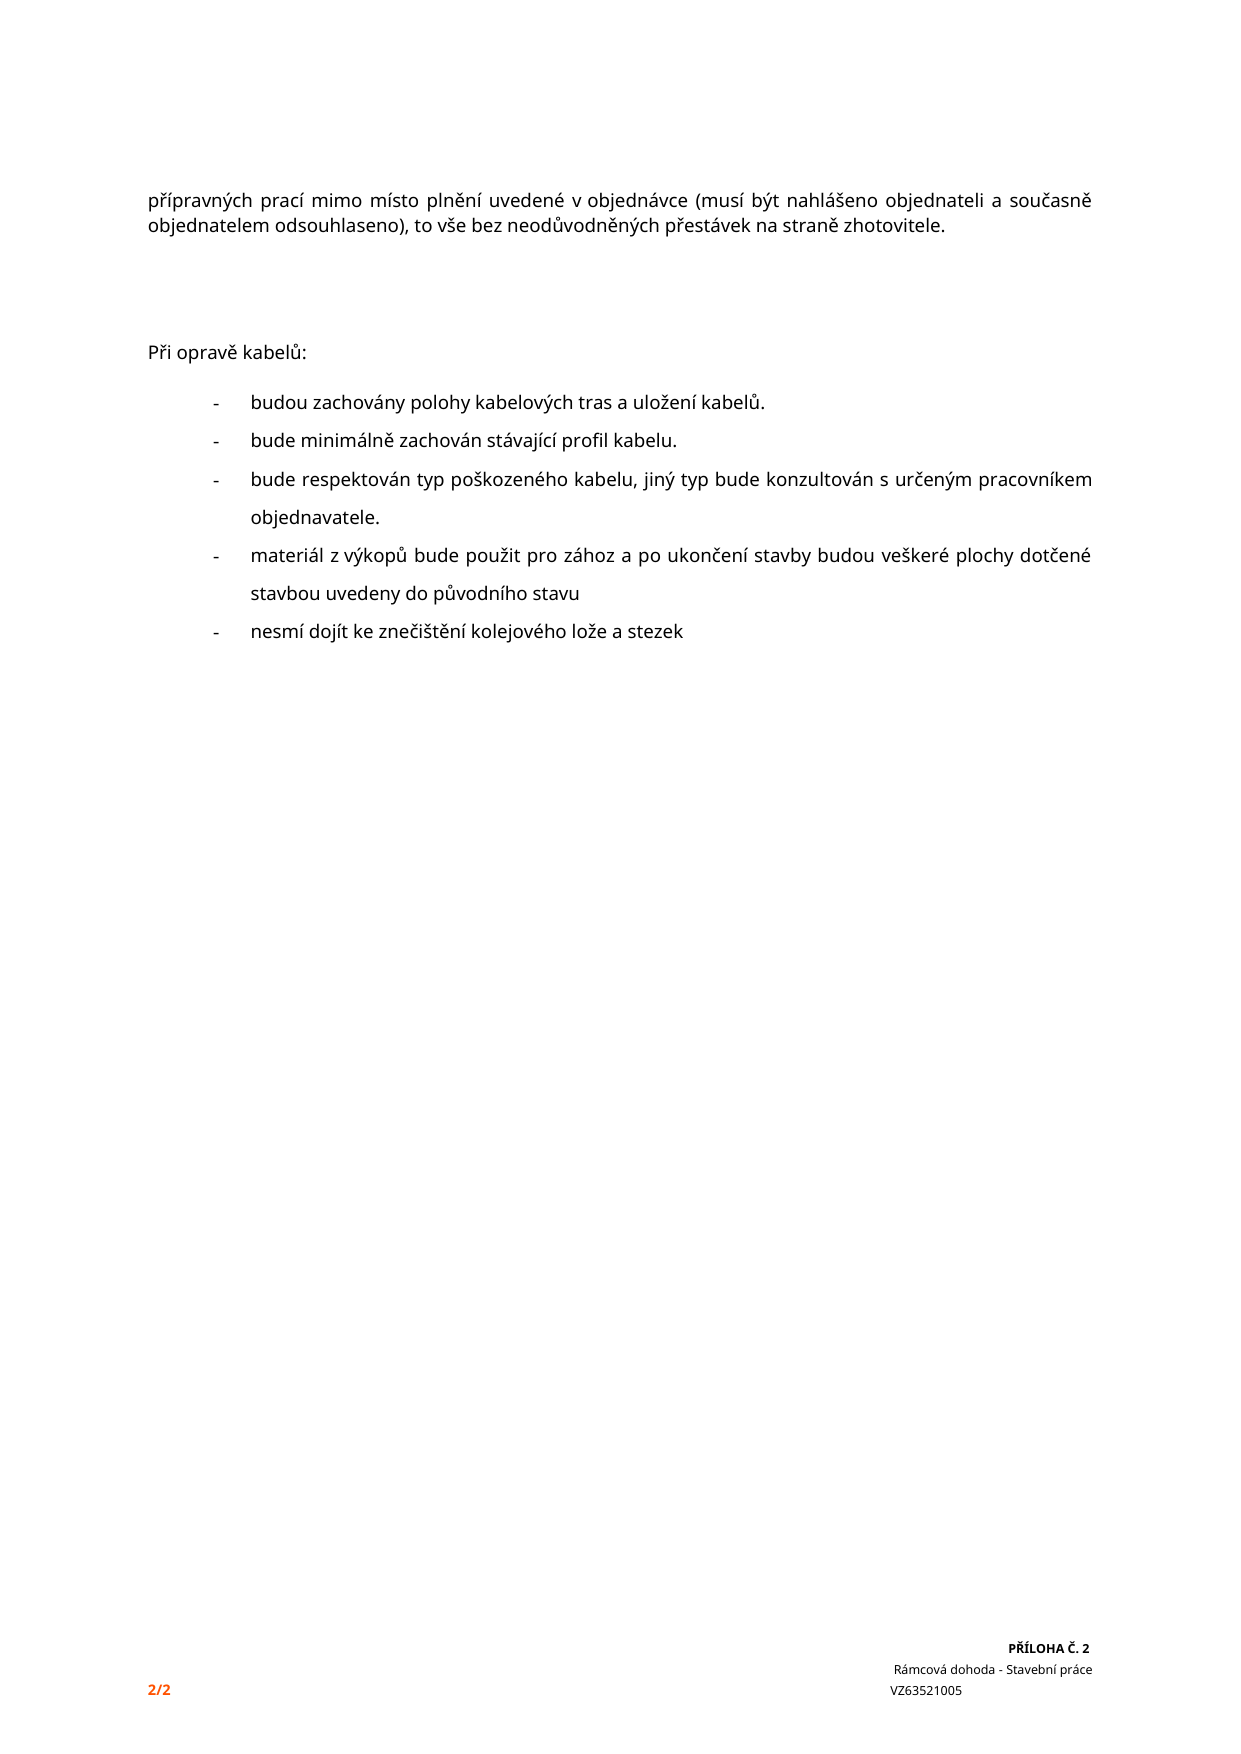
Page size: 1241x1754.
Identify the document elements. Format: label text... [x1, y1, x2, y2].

list bude minimálně zachován stávající profil kabelu. [213, 428, 1093, 453]
list bude respektován typ poškozeného kabelu, jiný typ bude konzultován s určeným pracovníkem objednavatele. [213, 466, 1093, 530]
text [148, 187, 1093, 238]
list nesmí dojít ke znečištění kolejového lože a stezek [213, 619, 1093, 644]
list budou zachovány polohy kabelových tras a uložení kabelů. [213, 389, 1093, 415]
text Při opravě kabelů: [148, 339, 1093, 364]
list materiál z výkopů bude použit pro zához a po ukončení stavby budou veškeré plochy dotčené stavbou uvedeny do původního stavu [213, 542, 1093, 606]
